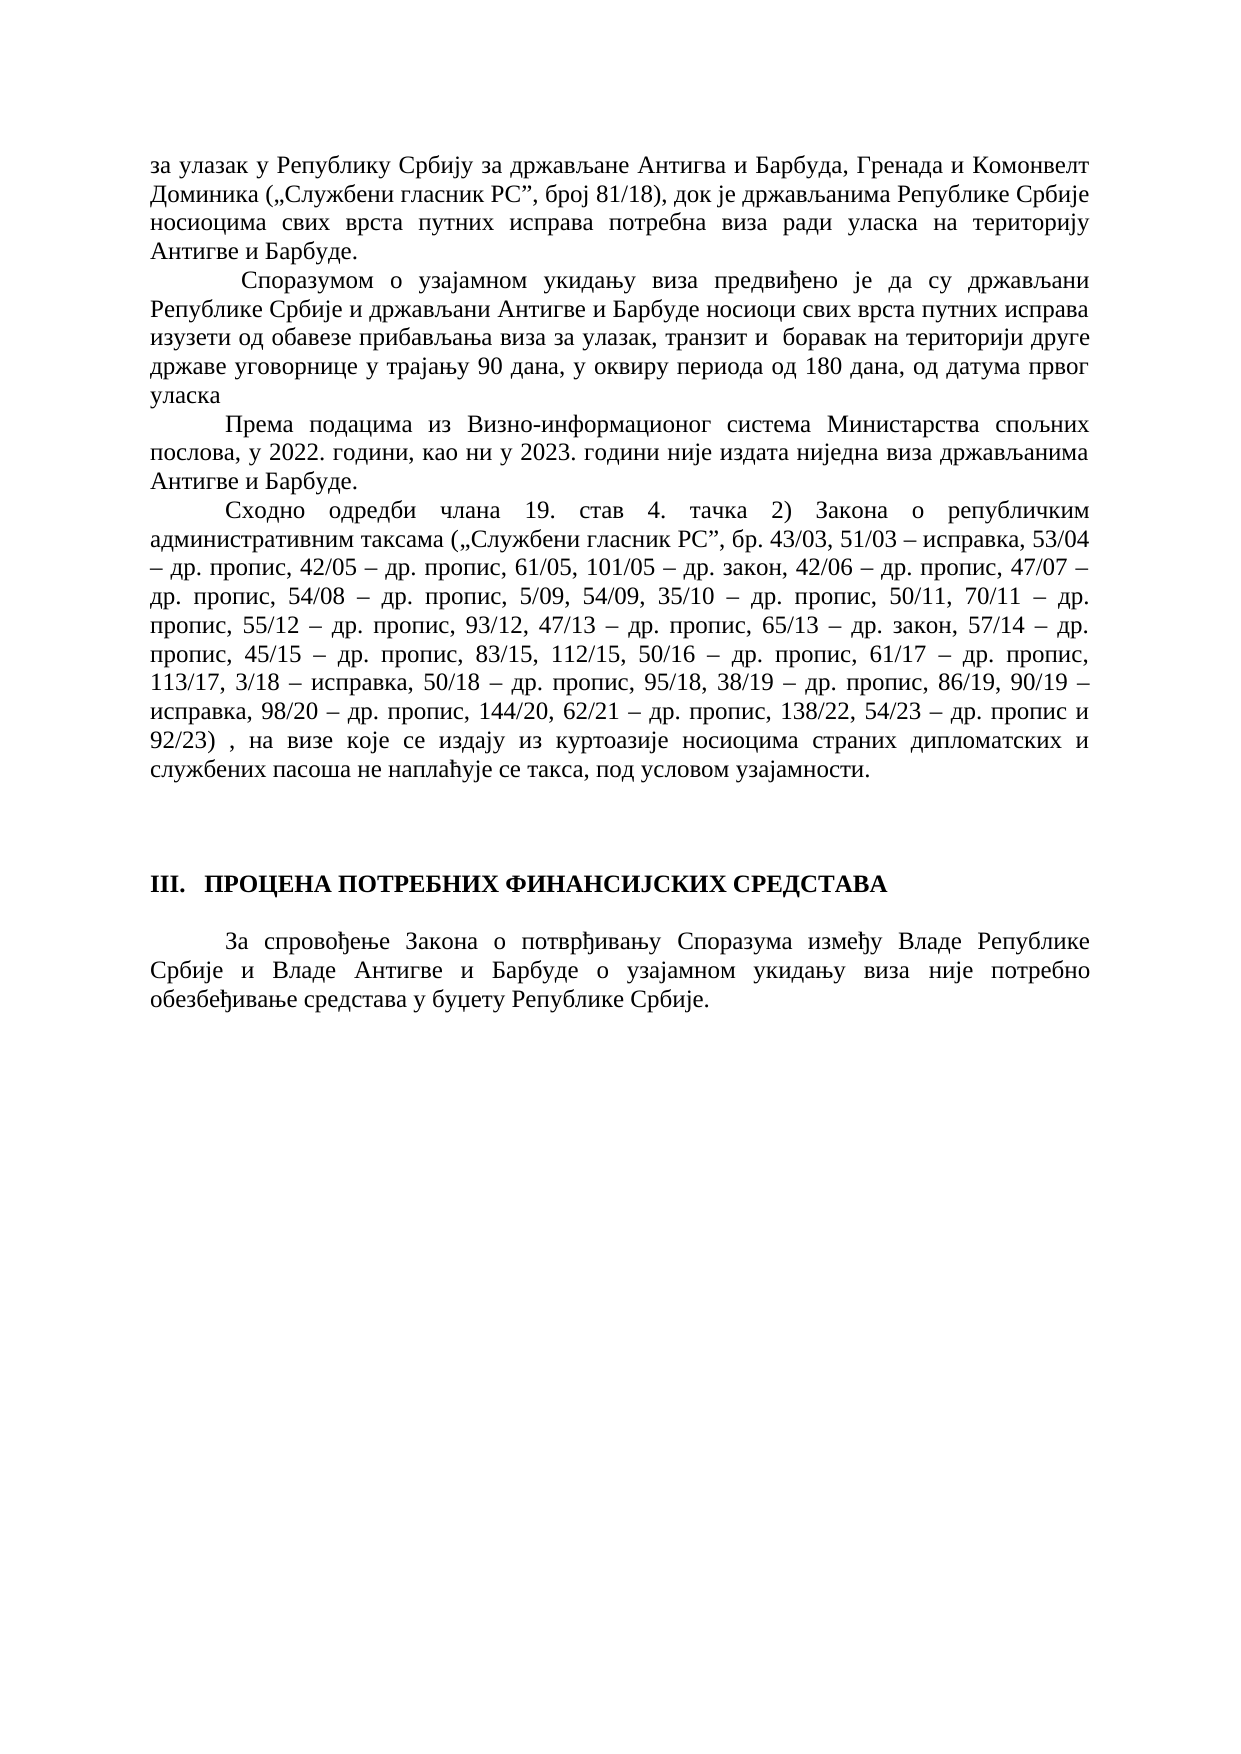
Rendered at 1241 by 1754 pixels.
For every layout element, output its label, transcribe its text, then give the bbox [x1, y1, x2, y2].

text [150, 150, 1090, 265]
text Сходно одредби члана 19. став 4. тачка 2) Закона о републичким административним таксама („Службени гласник РС”, бр. 43/03, 51/03 – исправка, 53/04 – др. пропис, 42/05 – др. пропис, 61/05, 101/05 – др. закон, 42/06 – др. пропис, 47/07 – др. пропис, 54/08 – др. пропис, 5/09, 54/09, 35/10 – др. пропис, 50/11, 70/11 – др. пропис, 55/12 – др. пропис, 93/12, 47/13 – др. пропис, 65/13 – др. закон, 57/14 – др. пропис, 45/15 – др. пропис, 83/15, 112/15, 50/16 – др. пропис, 61/17 – др. пропис, 113/17, 3/18 – исправка, 50/18 – др. пропис, 95/18, 38/19 – др. пропис, 86/19, 90/19 – исправка, 98/20 – др. пропис, 144/20, 62/21 – др. пропис, 138/22, 54/23 – др. пропис и 92/23) , на визе које се издају из куртоазије носиоцима страних дипломатских и службених пасоша не наплаћује се такса, под условом узајамности. [150, 495, 1090, 782]
text Према подацима из Визно-информационог система Министарства спољних послова, у 2022. години, као ни у 2023. години није издата ниједна виза држављанима Антигве и Барбуде. [150, 409, 1090, 495]
text Споразумом о узајамном укидању виза предвиђено је да су држављани Републике Србије и држављани Антигве и Барбуде носиоци свих врста путних исправа изузети од обавезе прибављања виза за улазак, транзит и боравак на територији друге државе уговорнице у трајању 90 дана, у оквиру периода од 180 дана, од датума првог уласка [150, 265, 1090, 409]
text За спровођење Закона о потврђивању Споразума између Владе Републике Србије и Владе Антигве и Барбуде о узајамном укидању виза није потребно обезбеђивање средстава у буџету Републике Србије. [150, 926, 1090, 1012]
text III. ПРОЦЕНА ПОТРЕБНИХ ФИНАНСИЈСКИХ СРЕДСТАВА [150, 869, 1090, 897]
